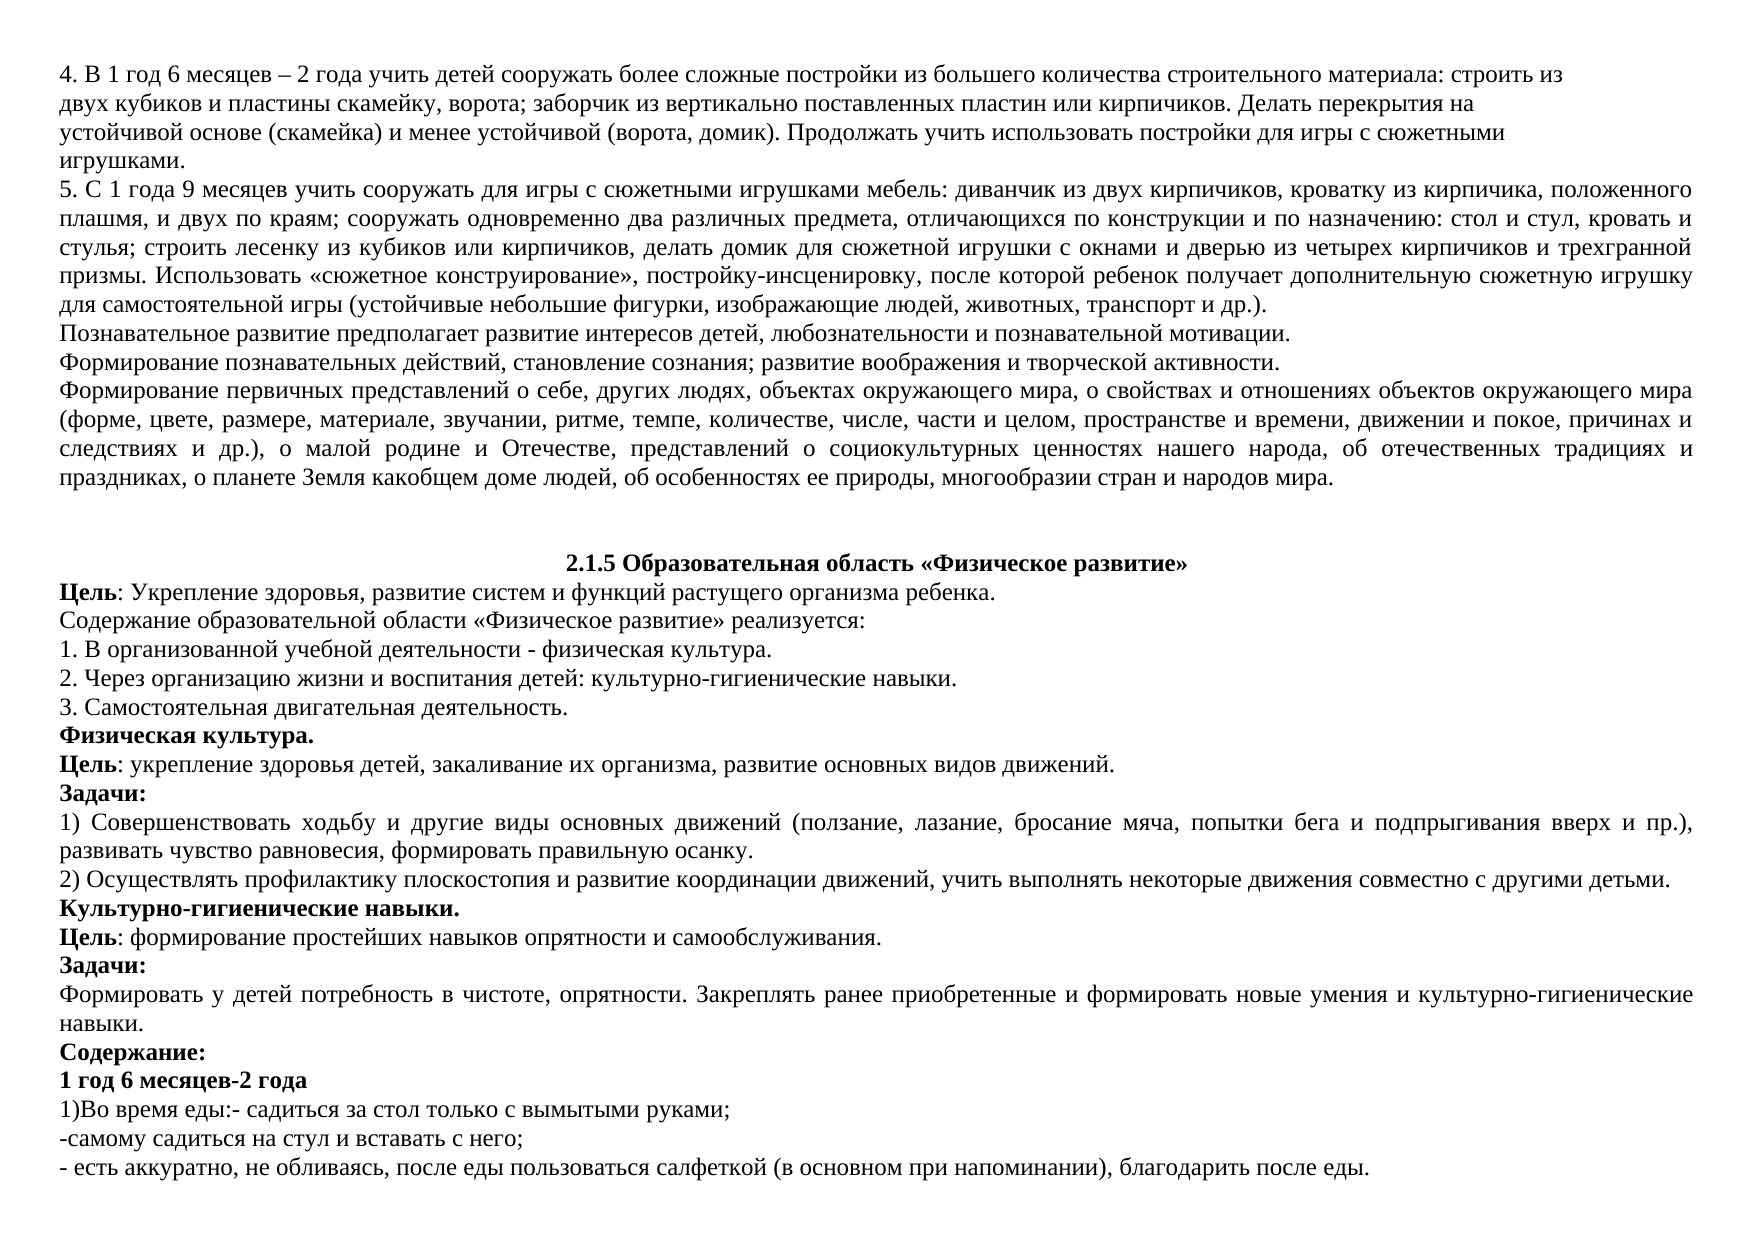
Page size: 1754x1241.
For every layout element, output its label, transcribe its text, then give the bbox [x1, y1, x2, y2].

text 5. С 1 года 9 месяцев учить сооружать для игры с сюжетными игрушками мебель: диванчик из двух кирпичиков, кроватку из кирпичика, положенного плашмя, и двух по краям; сооружать одновременно два различных предмета, отличающихся по конструкции и по назначению: стол и стул, кровать и стулья; строить лесенку из кубиков или кирпичиков, делать домик для сюжетной игрушки с окнами и дверью из четырех кирпичиков и трехгранной призмы. Использовать «сюжетное конструирование», постройку-инсценировку, после которой ребенок получает дополнительную сюжетную игрушку для самостоятельной игры (устойчивые небольшие фигурки, изображающие людей, животных, транспорт и др.). [59, 174, 1695, 318]
text 1)Во время еды:- садиться за стол только с вымытыми руками; [59, 1094, 1695, 1123]
text Цель: формирование простейших навыков опрятности и самообслуживания. [59, 922, 1695, 950]
text 1. В организованной учебной деятельности - физическая культура. [59, 634, 1695, 663]
text - есть аккуратно, не обливаясь, после еды пользоваться салфеткой (в основном при напоминании), благодарить после еды. [59, 1152, 1695, 1180]
text устойчивой основе (скамейка) и менее устойчивой (ворота, домик). Продолжать учить использовать постройки для игры с сюжетными [59, 117, 1695, 145]
text Формировать у детей потребность в чистоте, опрятности. Закреплять ранее приобретенные и формировать новые умения и культурно-гигиенические навыки. [59, 979, 1695, 1037]
text 2.1.5 Образовательная область «Физическое развитие» [59, 548, 1695, 577]
text Формирование познавательных действий, становление сознания; развитие воображения и творческой активности. [59, 347, 1695, 375]
text -самому садиться на стул и вставать с него; [59, 1123, 1695, 1152]
text Задачи: [59, 778, 1695, 807]
text Физическая культура. [59, 720, 1695, 749]
text 2. Через организацию жизни и воспитания детей: культурно-гигиенические навыки. [59, 663, 1695, 692]
text 1 год 6 месяцев-2 года [59, 1065, 1695, 1094]
text Содержание образовательной области «Физическое развитие» реализуется: [59, 605, 1695, 634]
text 4. В 1 год 6 месяцев – 2 года учить детей сооружать более сложные постройки из большего количества строительного материала: строить из [59, 59, 1695, 88]
text Содержание: [59, 1037, 1695, 1065]
text Задачи: [59, 950, 1695, 979]
text Культурно-гигиенические навыки. [59, 893, 1695, 922]
text Познавательное развитие предполагает развитие интересов детей, любознательности и познавательной мотивации. [59, 318, 1695, 347]
text Цель: укрепление здоровья детей, закаливание их организма, развитие основных видов движений. [59, 749, 1695, 778]
text 3. Самостоятельная двигательная деятельность. [59, 692, 1695, 720]
text 1) Совершенствовать ходьбу и другие виды основных движений (ползание, лазание, бросание мяча, попытки бега и подпрыгивания вверх и пр.), развивать чувство равновесия, формировать правильную осанку. [59, 807, 1695, 864]
text Цель: Укрепление здоровья, развитие систем и функций растущего организма ребенка. [59, 577, 1695, 605]
text двух кубиков и пластины скамейку, ворота; заборчик из вертикально поставленных пластин или кирпичиков. Делать перекрытия на [59, 88, 1695, 117]
text 2) Осуществлять профилактику плоскостопия и развитие координации движений, учить выполнять некоторые движения совместно с другими детьми. [59, 864, 1695, 893]
text игрушками. [59, 145, 1695, 174]
text Формирование первичных представлений о себе, других людях, объектах окружающего мира, о свойствах и отношениях объектов окружающего мира (форме, цвете, размере, материале, звучании, ритме, темпе, количестве, числе, части и целом, пространстве и времени, движении и покое, причинах и следствиях и др.), о малой родине и Отечестве, представлений о социокультурных ценностях нашего народа, об отечественных традициях и праздниках, о планете Земля какобщем доме людей, об особенностях ее природы, многообразии стран и народов мира. [59, 375, 1695, 490]
